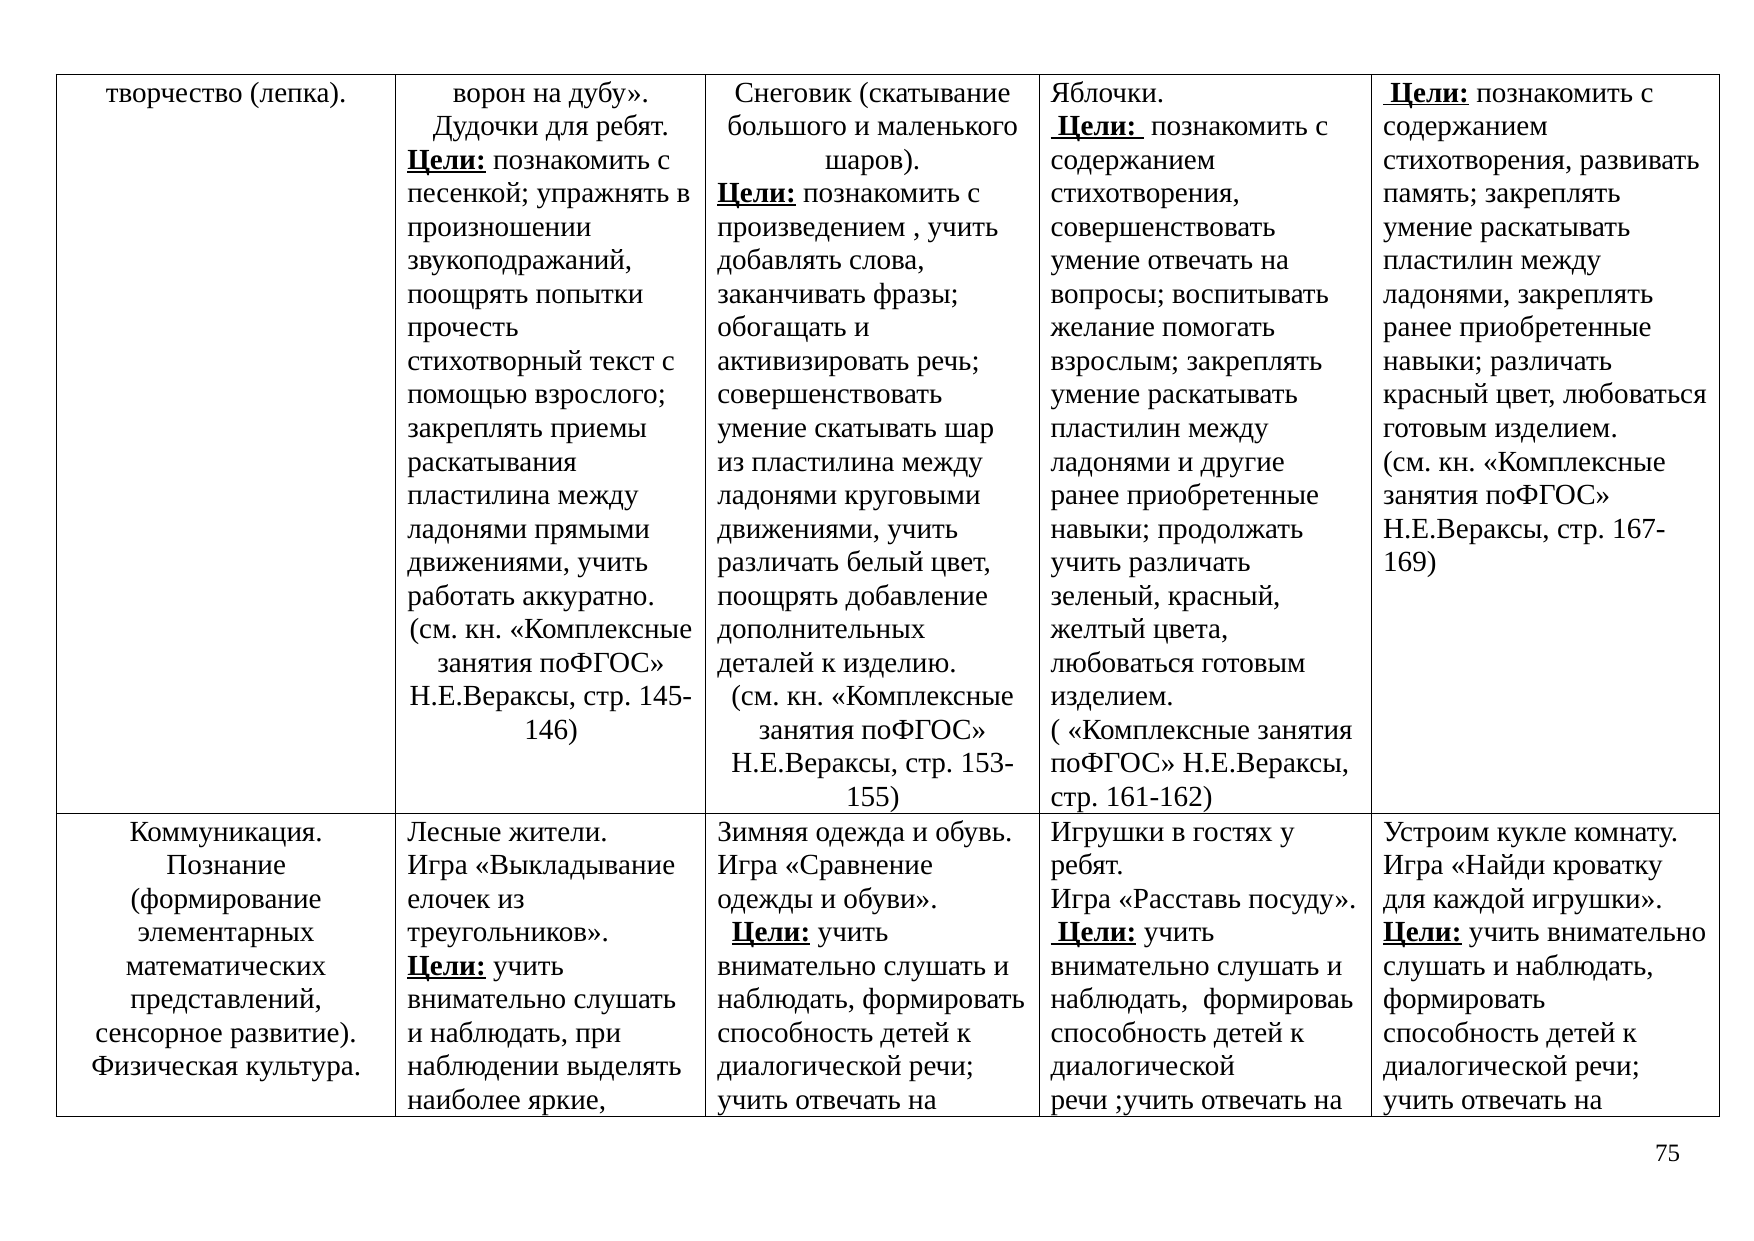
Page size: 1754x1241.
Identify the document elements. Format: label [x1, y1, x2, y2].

table_cell [396, 75, 705, 813]
table_cell [1040, 814, 1371, 1116]
table_cell [1372, 814, 1719, 1116]
table_cell [706, 814, 1039, 1116]
table_cell [57, 814, 395, 1116]
table_cell [706, 75, 1039, 813]
table_cell [57, 75, 395, 813]
table_cell [1040, 75, 1371, 813]
table_cell [396, 814, 705, 1116]
table_cell [1372, 75, 1719, 813]
